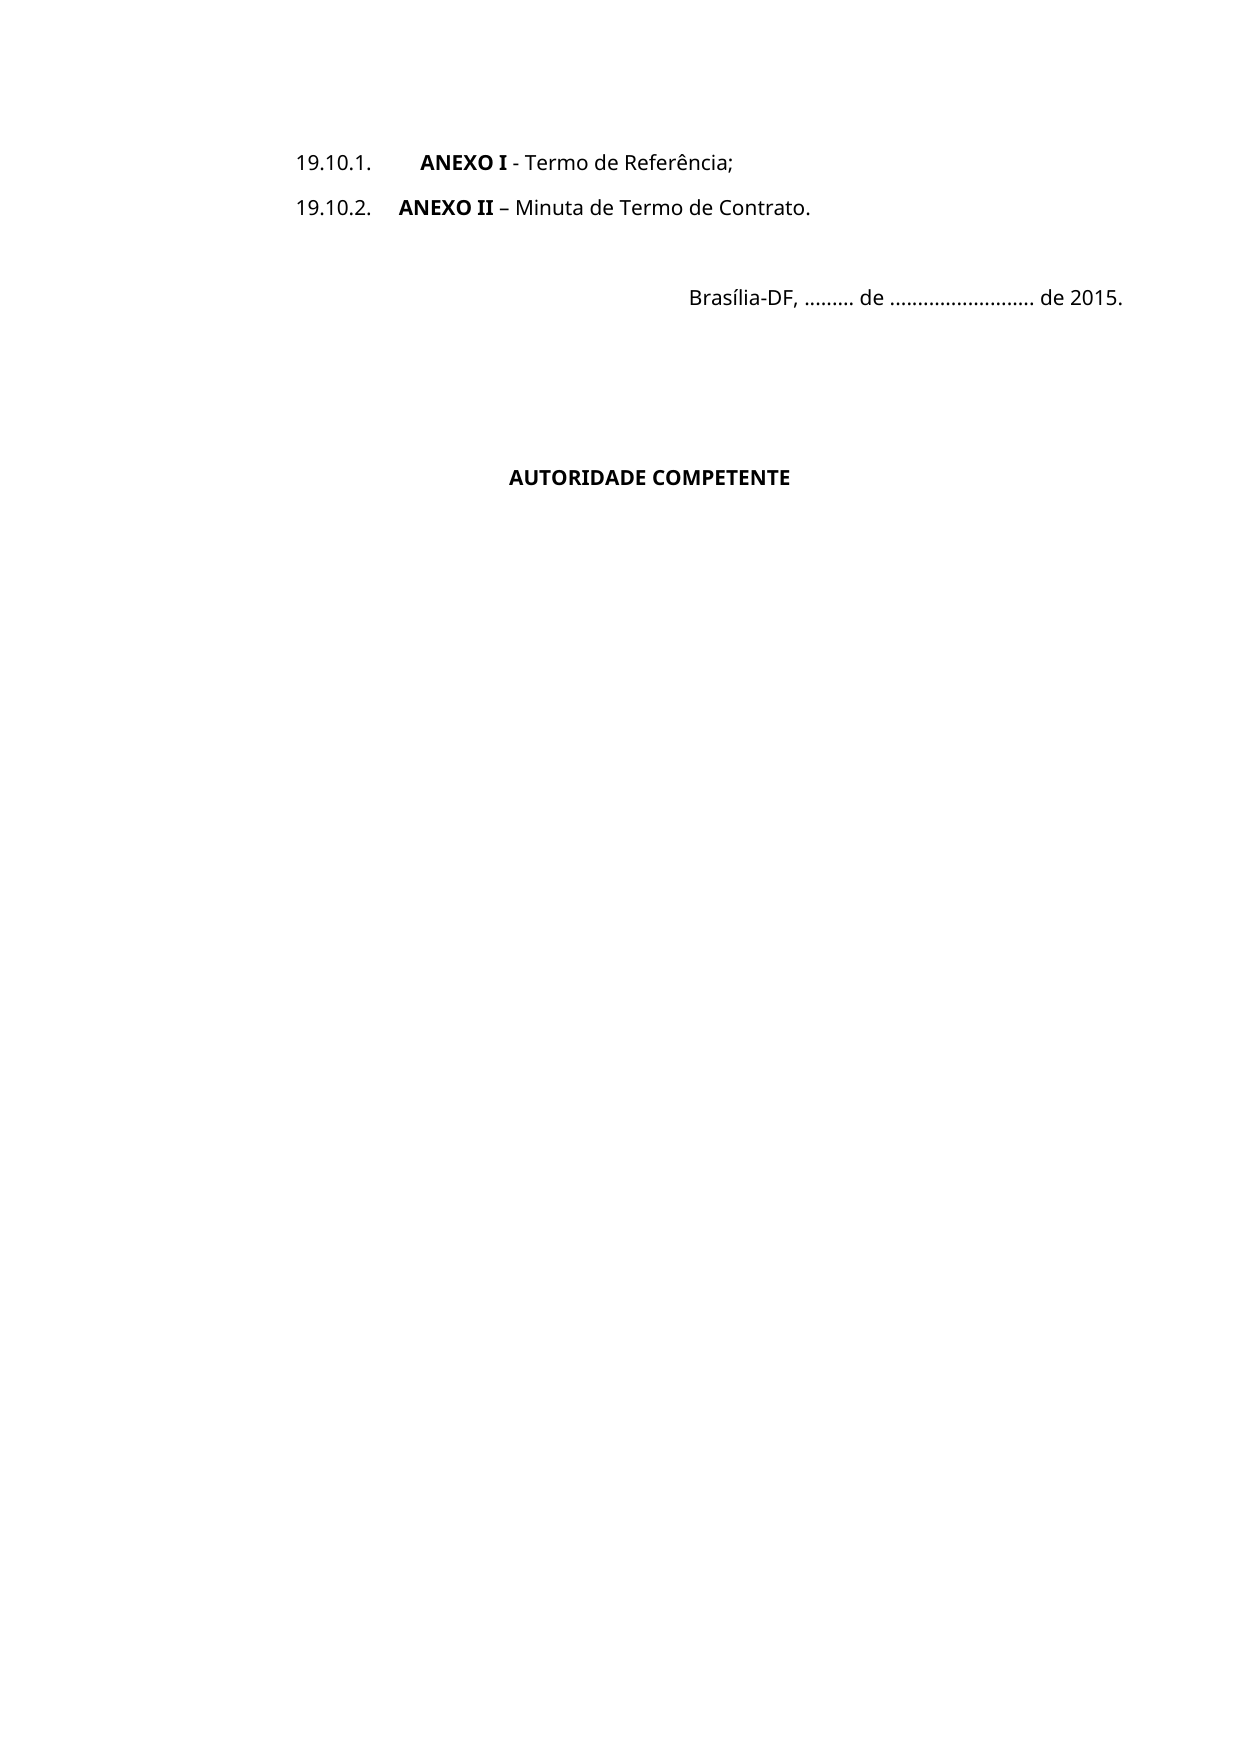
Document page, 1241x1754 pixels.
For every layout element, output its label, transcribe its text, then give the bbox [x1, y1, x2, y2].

text Brasília-DF, ......... de .......................... de 2015. [215, 283, 1124, 311]
list ANEXO II – Minuta de Termo de Contrato. [295, 193, 1122, 221]
list ANEXO I - Termo de Referência; [295, 148, 1122, 176]
text AUTORIDADE COMPETENTE [177, 463, 1122, 492]
